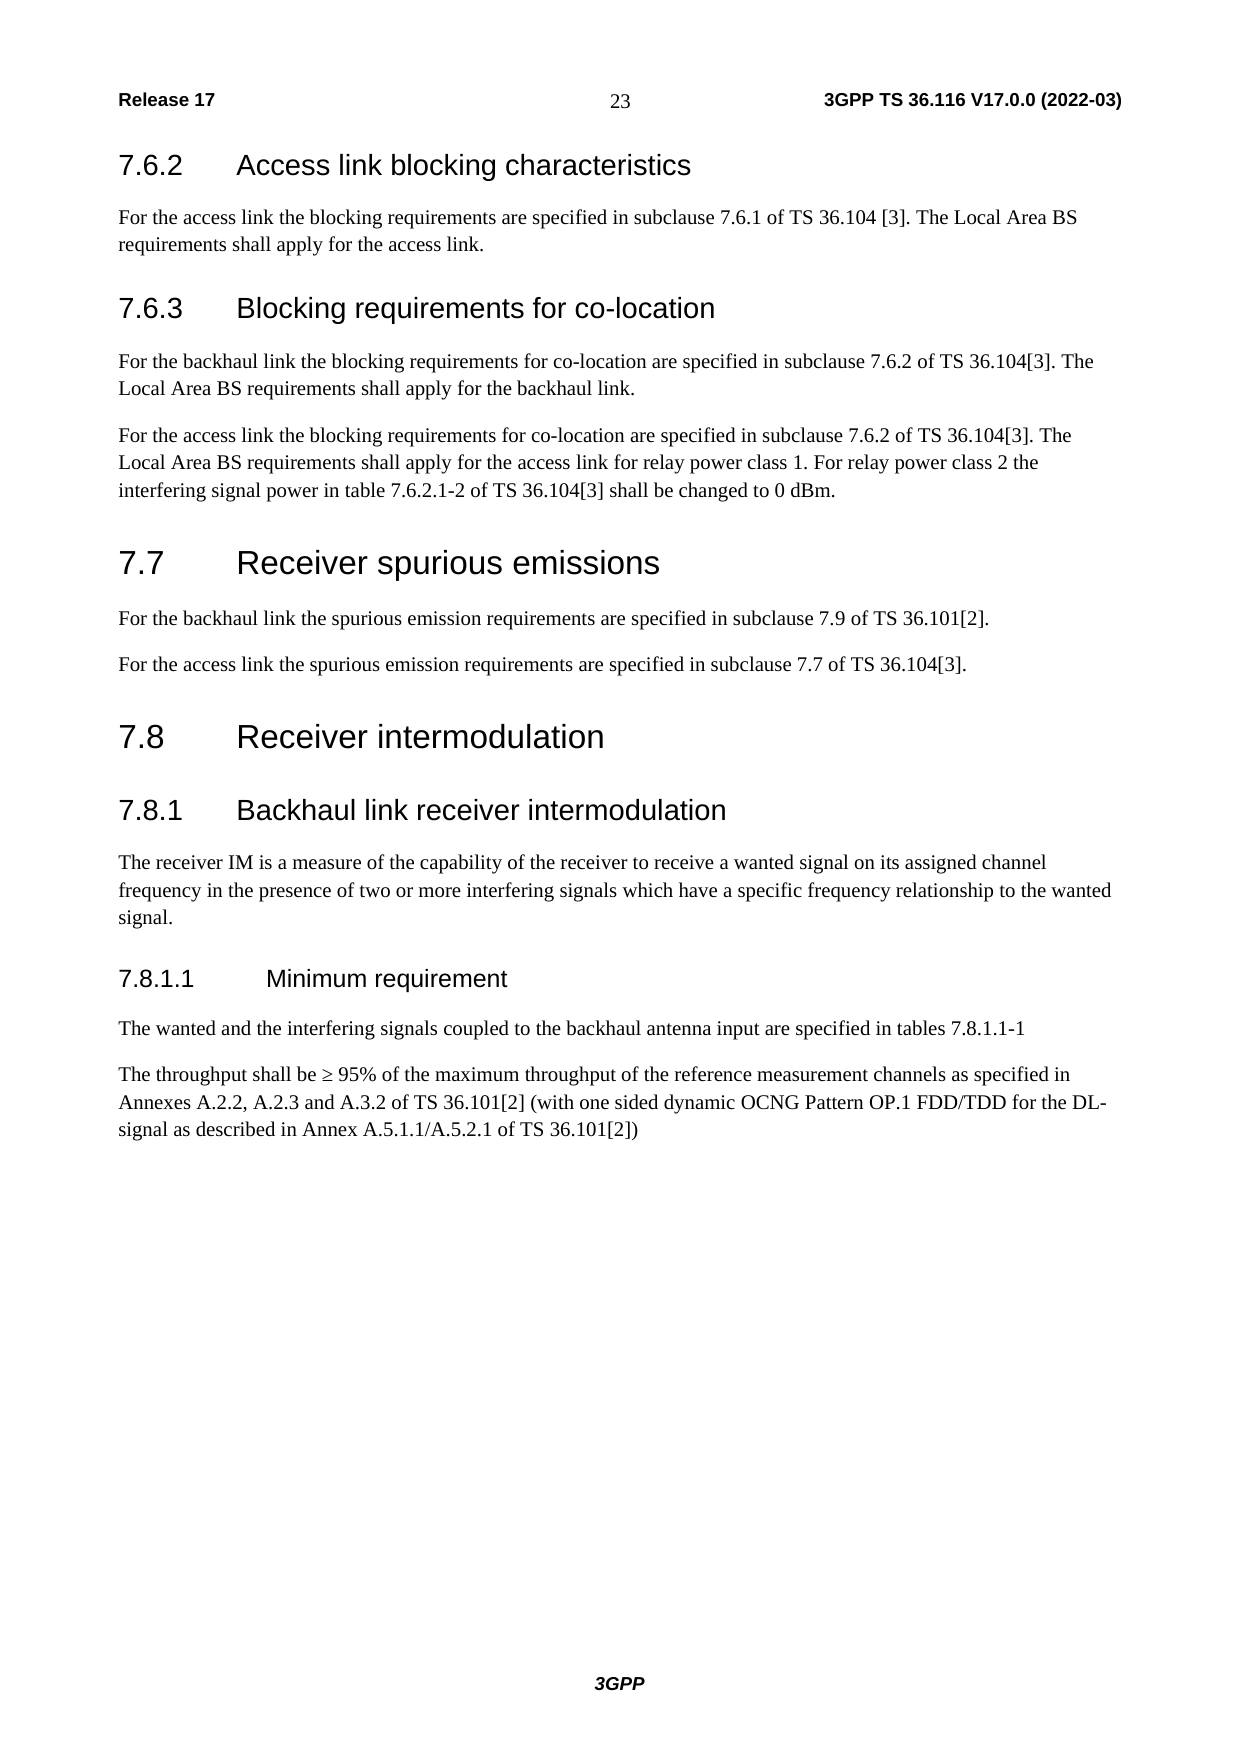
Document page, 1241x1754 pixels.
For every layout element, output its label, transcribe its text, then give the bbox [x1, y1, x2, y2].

text The receiver IM is a measure of the capability of the receiver to receive a wanted signal on its assigned channel frequency in the presence of two or more interfering signals which have a specific frequency relationship to the wanted signal. [118, 850, 1122, 929]
subtitle 7.8.1 Backhaul link receiver intermodulation [118, 793, 1122, 826]
text For the backhaul link the blocking requirements for co-location are specified in subclause 7.6.2 of TS 36.104[3]. The Local Area BS requirements shall apply for the backhaul link. [118, 348, 1122, 400]
text The wanted and the interfering signals coupled to the backhaul antenna input are specified in tables 7.8.1.1-1 [118, 1016, 1122, 1040]
text For the access link the spurious emission requirements are specified in subclause 7.7 of TS 36.104[3]. [118, 652, 1122, 676]
subtitle 7.6.3 Blocking requirements for co-location [118, 291, 1122, 325]
subtitle 7.8.1.1 Minimum requirement [118, 964, 1122, 993]
text For the access link the blocking requirements for co-location are specified in subclause 7.6.2 of TS 36.104[3]. The Local Area BS requirements shall apply for the access link for relay power class 1. For relay power class 2 the interfering signal power in table 7.6.2.1-2 of TS 36.104[3] shall be changed to 0 dBm. [118, 422, 1122, 502]
subtitle 7.6.2 Access link blocking characteristics [118, 147, 1122, 181]
text The throughput shall be ≥ 95% of the maximum throughput of the reference measurement channels as specified in Annexes A.2.2, A.2.3 and A.3.2 of TS 36.101[2] (with one sided dynamic OCNG Pattern OP.1 FDD/TDD for the DL-signal as described in Annex A.5.1.1/A.5.2.1 of TS 36.101[2]) [118, 1062, 1122, 1141]
text For the backhaul link the spurious emission requirements are specified in subclause 7.9 of TS 36.101[2]. [118, 606, 1122, 630]
text For the access link the blocking requirements are specified in subclause 7.6.1 of TS 36.104 [3]. The Local Area BS requirements shall apply for the access link. [118, 205, 1122, 256]
subtitle 7.8 Receiver intermodulation [118, 717, 1122, 756]
subtitle 7.7 Receiver spurious emissions [118, 543, 1122, 581]
